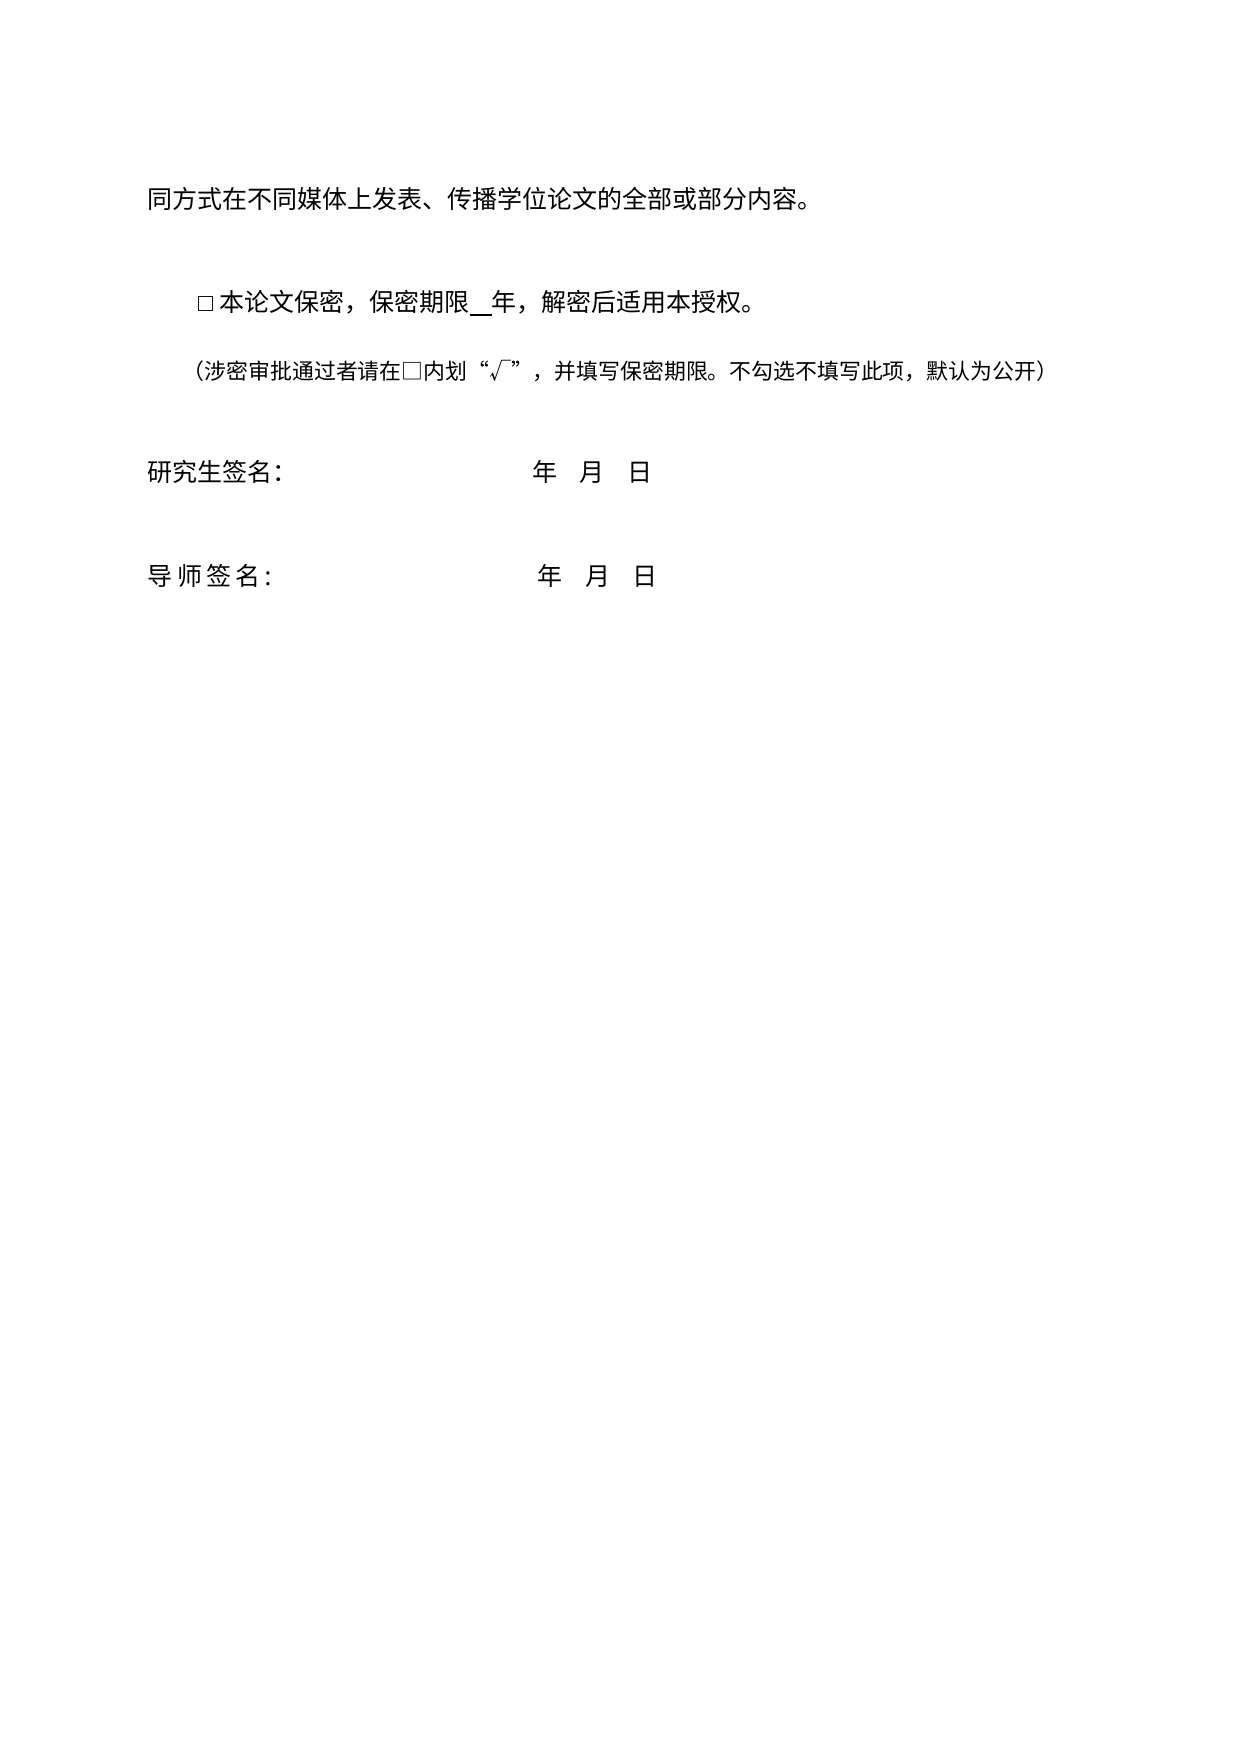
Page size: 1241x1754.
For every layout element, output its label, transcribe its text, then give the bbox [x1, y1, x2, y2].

text 研究生签名： 年 月 日 [148, 437, 1092, 504]
text □ 本论文保密，保密期限 年，解密后适用本授权。 [148, 267, 1092, 335]
text 导师签名: 年 月 日 [148, 541, 1092, 609]
text （涉密审批通过者请在□内划“√”，并填写保密期限。不勾选不填写此项，默认为公开） [148, 353, 1092, 387]
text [148, 164, 1092, 232]
